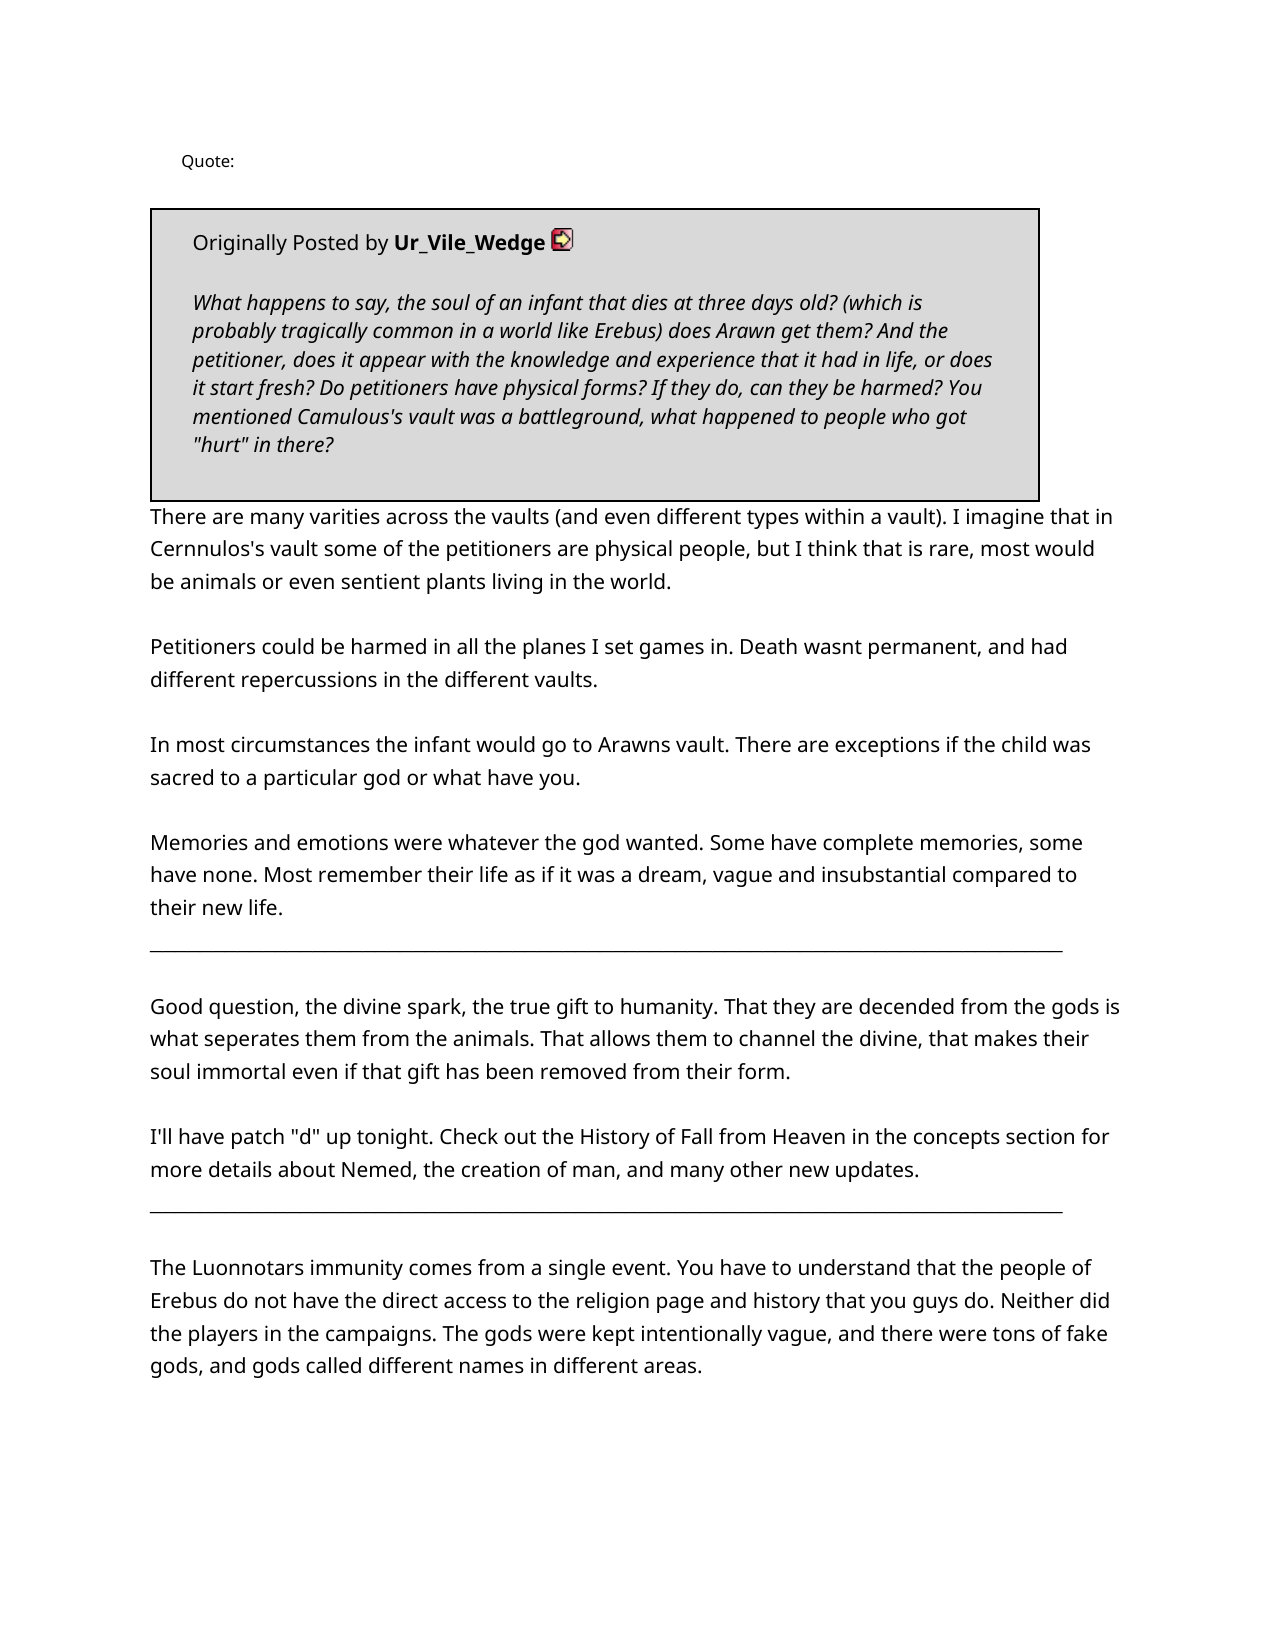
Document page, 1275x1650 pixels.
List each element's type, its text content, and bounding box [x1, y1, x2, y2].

text Quote: [181, 150, 1094, 173]
text I'll have patch "d" up tonight. Check out the History of Fall from Heaven in the concepts section for more details about Nemed, the creation of man, and many other new updates. [150, 1122, 1125, 1183]
text The Luonnotars immunity comes from a single event. You have to understand that the people of Erebus do not have the direct access to the religion page and history that you guys do. Neither did the players in the campaigns. The gods were kept intentionally vague, and there were tons of fake gods, and gods called different names in different areas. [150, 1253, 1125, 1380]
text _________________________________________________________________________ [150, 1187, 1125, 1216]
text There are many varities across the vaults (and even different types within a vault). I imagine that in Cernnulos's vault some of the petitioners are physical people, but I think that is rare, most would be animals or even sentient plants living in the world. [150, 502, 1125, 596]
text Memories and emotions were whatever the god wanted. Some have complete memories, some have none. Most remember their life as if it was a dream, vague and insubstantial compared to their new life. [150, 828, 1125, 922]
text Petitioners could be harmed in all the planes I set games in. Death wasnt permanent, and had different repercussions in the different vaults. [150, 632, 1125, 693]
picture [551, 228, 574, 251]
text _________________________________________________________________________ [150, 926, 1125, 954]
text In most circumstances the infant would go to Arawns vault. There are exceptions if the child was sacred to a particular god or what have you. [150, 730, 1125, 791]
text Good question, the divine spark, the true gift to humanity. That they are decended from the gods is what seperates them from the animals. That allows them to channel the divine, that makes their soul immortal even if that gift has been removed from their form. [150, 992, 1125, 1086]
table_header Originally Posted by Ur_Vile_Wedge What happens to say, the soul of an infant that dies at three days old? (which is probably tragically common in a world like Erebus) does Arawn get them? And the petitioner, does it appear with the knowledge and experience that it had in life, or does it start fresh? Do petitioners have physical forms? If they do, can they be harmed? You mentioned Camulous's vault was a battleground, what happened to people who got "hurt" in there? [152, 210, 1038, 500]
